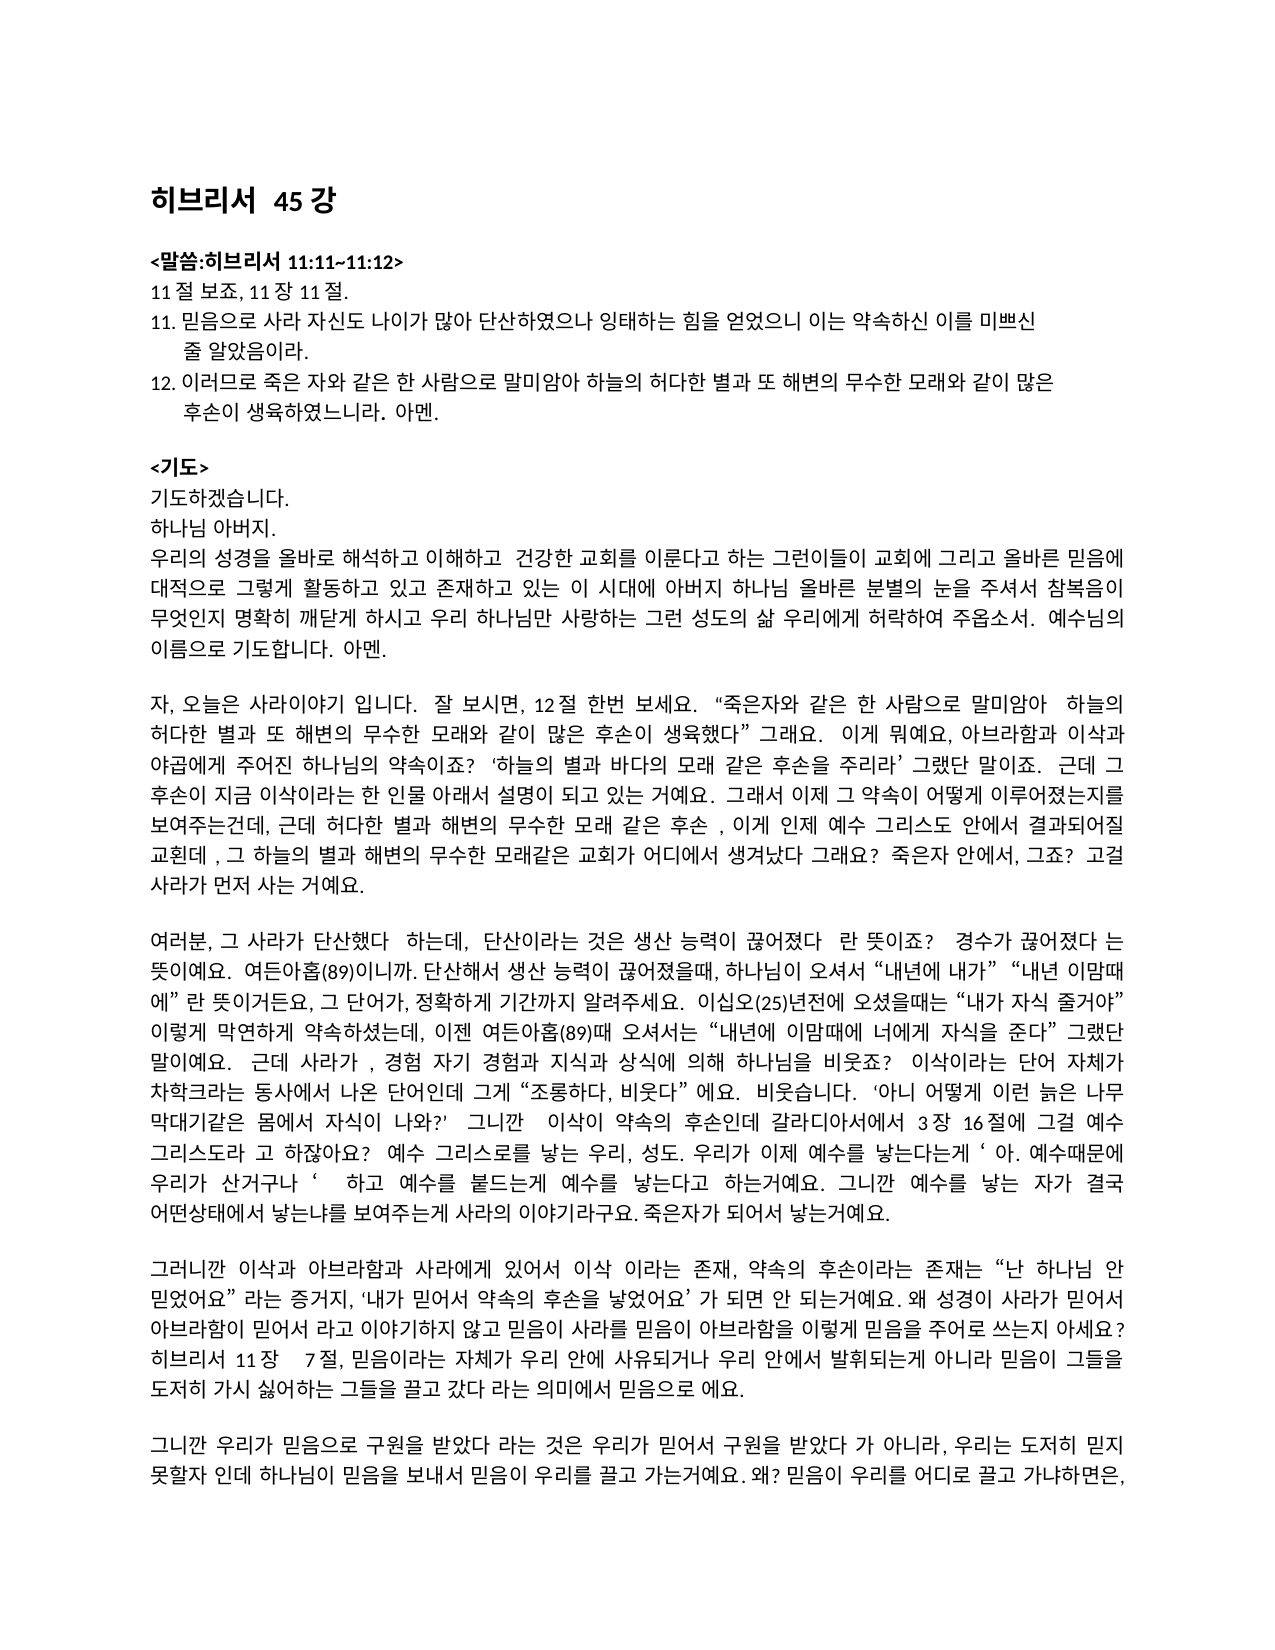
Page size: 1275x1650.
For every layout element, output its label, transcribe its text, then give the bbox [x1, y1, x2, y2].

text 자, 오늘은 사라이야기 입니다. 잘 보시면, 12절 한번 보세요. “죽은자와 같은 한 사람으로 말미암아 하늘의 허다한 별과 또 해변의 무수한 모래와 같이 많은 후손이 생육했다” 그래요. 이게 뭐예요, 아브라함과 이삭과 야곱에게 주어진 하나님의 약속이죠? ‘하늘의 별과 바다의 모래 같은 후손을 주리라’ 그랬단 말이죠. 근데 그 후손이 지금 이삭이라는 한 인물 아래서 설명이 되고 있는 거예요. 그래서 이제 그 약속이 어떻게 이루어졌는지를 보여주는건데, 근데 허다한 별과 해변의 무수한 모래 같은 후손 , 이게 인제 예수 그리스도 안에서 결과되어질 교횐데 , 그 하늘의 별과 해변의 무수한 모래같은 교회가 어디에서 생겨났다 그래요? 죽은자 안에서, 그죠? 고걸 사라가 먼저 사는 거예요. [150, 688, 1125, 900]
text 그러니깐 이삭과 아브라함과 사라에게 있어서 이삭 이라는 존재, 약속의 후손이라는 존재는 “난 하나님 안 믿었어요” 라는 증거지, ‘내가 믿어서 약속의 후손을 낳었어요’ 가 되면 안 되는거예요. 왜 성경이 사라가 믿어서 아브라함이 믿어서 라고 이야기하지 않고 믿음이 사라를 믿음이 아브라함을 이렇게 믿음을 주어로 쓰는지 아세요? 히브리서 11장 7절, 믿음이라는 자체가 우리 안에 사유되거나 우리 안에서 발휘되는게 아니라 믿음이 그들을 도저히 가시 싫어하는 그들을 끌고 갔다 라는 의미에서 믿음으로 에요. [150, 1253, 1125, 1404]
text <말씀:히브리서 11:11~11:12> [150, 245, 1125, 275]
text 히브리서 45 강 [150, 177, 1125, 219]
text 기도하겠습니다. [150, 482, 1125, 512]
text 줄 알았음이라. [150, 336, 1125, 366]
text 11. 믿음으로 사라 자신도 나이가 많아 단산하였으나 잉태하는 힘을 얻었으니 이는 약속하신 이를 미쁘신 [150, 305, 1125, 336]
text <기도> [150, 452, 1125, 482]
text 여러분, 그 사라가 단산했다 하는데, 단산이라는 것은 생산 능력이 끊어졌다 란 뜻이죠? 경수가 끊어졌다 는 뜻이예요. 여든아홉(89)이니까. 단산해서 생산 능력이 끊어졌을때, 하나님이 오셔서 “내년에 내가” “내년 이맘때에” 란 뜻이거든요, 그 단어가, 정확하게 기간까지 알려주세요. 이십오(25)년전에 오셨을때는 “내가 자식 줄거야” 이렇게 막연하게 약속하셨는데, 이젠 여든아홉(89)때 오셔서는 “내년에 이맘때에 너에게 자식을 준다” 그랬단 말이예요. 근데 사라가 , 경험 자기 경험과 지식과 상식에 의해 하나님을 비웃죠? 이삭이라는 단어 자체가 차학크라는 동사에서 나온 단어인데 그게 “조롱하다, 비웃다” 에요. 비웃습니다. ‘아니 어떻게 이런 늙은 나무 막대기같은 몸에서 자식이 나와?’ 그니깐 이삭이 약속의 후손인데 갈라디아서에서 3장 16절에 그걸 예수 그리스도라 고 하잖아요? 예수 그리스로를 낳는 우리, 성도. 우리가 이제 예수를 낳는다는게 ‘ 아. 예수때문에 우리가 산거구나 ‘ 하고 예수를 붙드는게 예수를 낳는다고 하는거예요. 그니깐 예수를 낳는 자가 결국 어떤상태에서 낳는냐를 보여주는게 사라의 이야기라구요. 죽은자가 되어서 낳는거예요. [150, 925, 1125, 1227]
text 후손이 생육하였느니라. 아멘. [150, 396, 1125, 426]
text 12. 이러므로 죽은 자와 같은 한 사람으로 말미암아 하늘의 허다한 별과 또 해변의 무수한 모래와 같이 많은 [150, 366, 1125, 396]
text 우리의 성경을 올바로 해석하고 이해하고 건강한 교회를 이룬다고 하는 그런이들이 교회에 그리고 올바른 믿음에 대적으로 그렇게 활동하고 있고 존재하고 있는 이 시대에 아버지 하나님 올바른 분별의 눈을 주셔서 참복음이 무엇인지 명확히 깨닫게 하시고 우리 하나님만 사랑하는 그런 성도의 삶 우리에게 허락하여 주옵소서. 예수님의 이름으로 기도합니다. 아멘. [150, 542, 1125, 663]
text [150, 1429, 1125, 1490]
text 하나님 아버지. [150, 512, 1125, 542]
text 11절 보죠, 11장 11절. [150, 275, 1125, 305]
